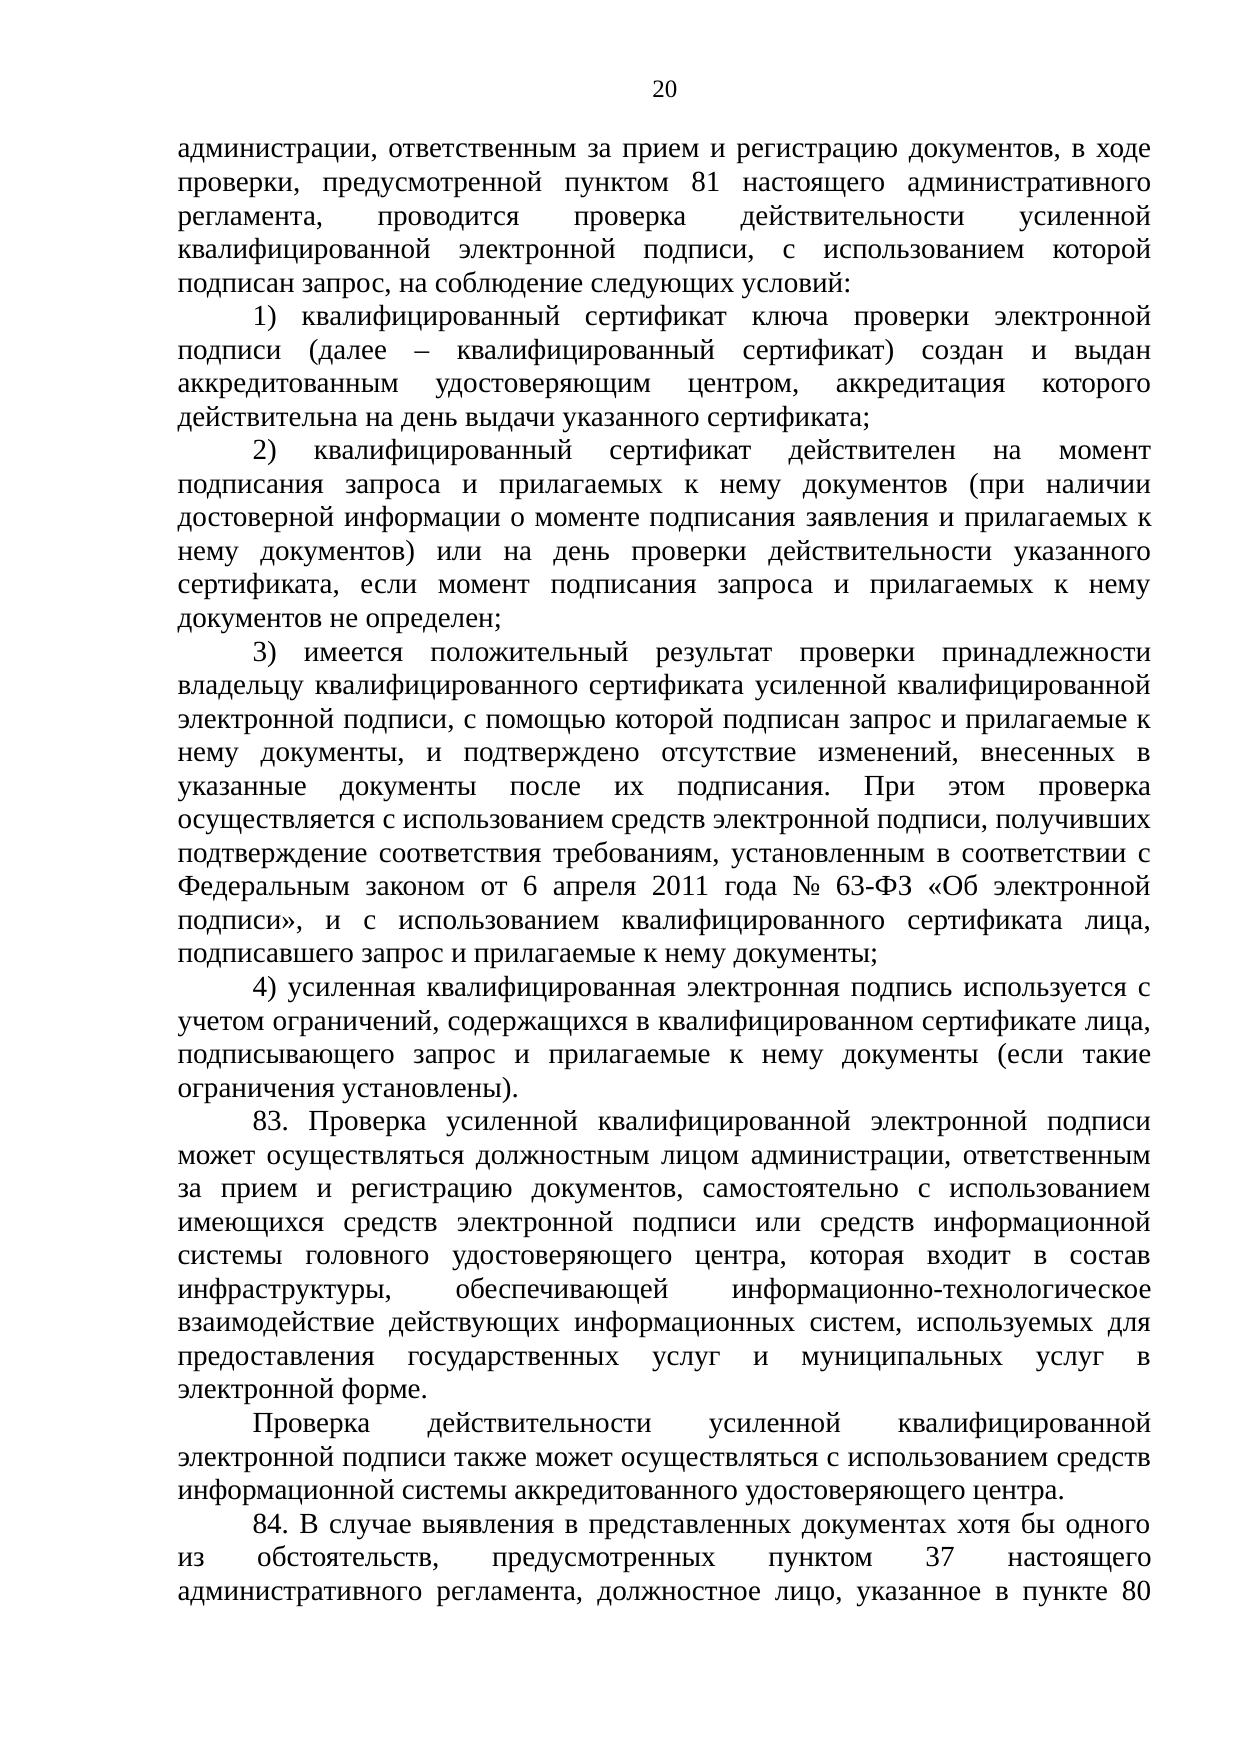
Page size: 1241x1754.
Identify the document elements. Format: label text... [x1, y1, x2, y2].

text 1) квалифицированный сертификат ключа проверки электронной подписи (далее – квалифицированный сертификат) создан и выдан аккредитованным удостоверяющим центром, аккредитация которого действительна на день выдачи указанного сертификата; [177, 298, 1152, 432]
text 2) квалифицированный сертификат действителен на момент подписания запроса и прилагаемых к нему документов (при наличии достоверной информации о моменте подписания заявления и прилагаемых к нему документов) или на день проверки действительности указанного сертификата, если момент подписания запроса и прилагаемых к нему документов не определен; [177, 432, 1152, 634]
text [177, 1506, 1152, 1606]
text Проверка действительности усиленной квалифицированной электронной подписи также может осуществляться с использованием средств информационной системы аккредитованного удостоверяющего центра. [177, 1405, 1152, 1506]
text 4) усиленная квалифицированная электронная подпись используется с учетом ограничений, содержащихся в квалифицированном сертификате лица, подписывающего запрос и прилагаемые к нему документы (если такие ограничения установлены). [177, 969, 1152, 1103]
text 3) имеется положительный результат проверки принадлежности владельцу квалифицированного сертификата усиленной квалифицированной электронной подписи, с помощью которой подписан запрос и прилагаемые к нему документы, и подтверждено отсутствие изменений, внесенных в указанные документы после их подписания. При этом проверка осуществляется с использованием средств электронной подписи, получивших подтверждение соответствия требованиям, установленным в соответствии с Федеральным законом от 6 апреля 2011 года № 63-ФЗ «Об электронной подписи», и с использованием квалифицированного сертификата лица, подписавшего запрос и прилагаемые к нему документы; [177, 634, 1152, 969]
text 83. Проверка усиленной квалифицированной электронной подписи может осуществляться должностным лицом администрации, ответственным за прием и регистрацию документов, самостоятельно с использованием имеющихся средств электронной подписи или средств информационной системы головного удостоверяющего центра, которая входит в состав инфраструктуры, обеспечивающей информационно-технологическое взаимодействие действующих информационных систем, используемых для предоставления государственных услуг и муниципальных услуг в электронной форме. [177, 1103, 1152, 1405]
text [177, 131, 1152, 298]
